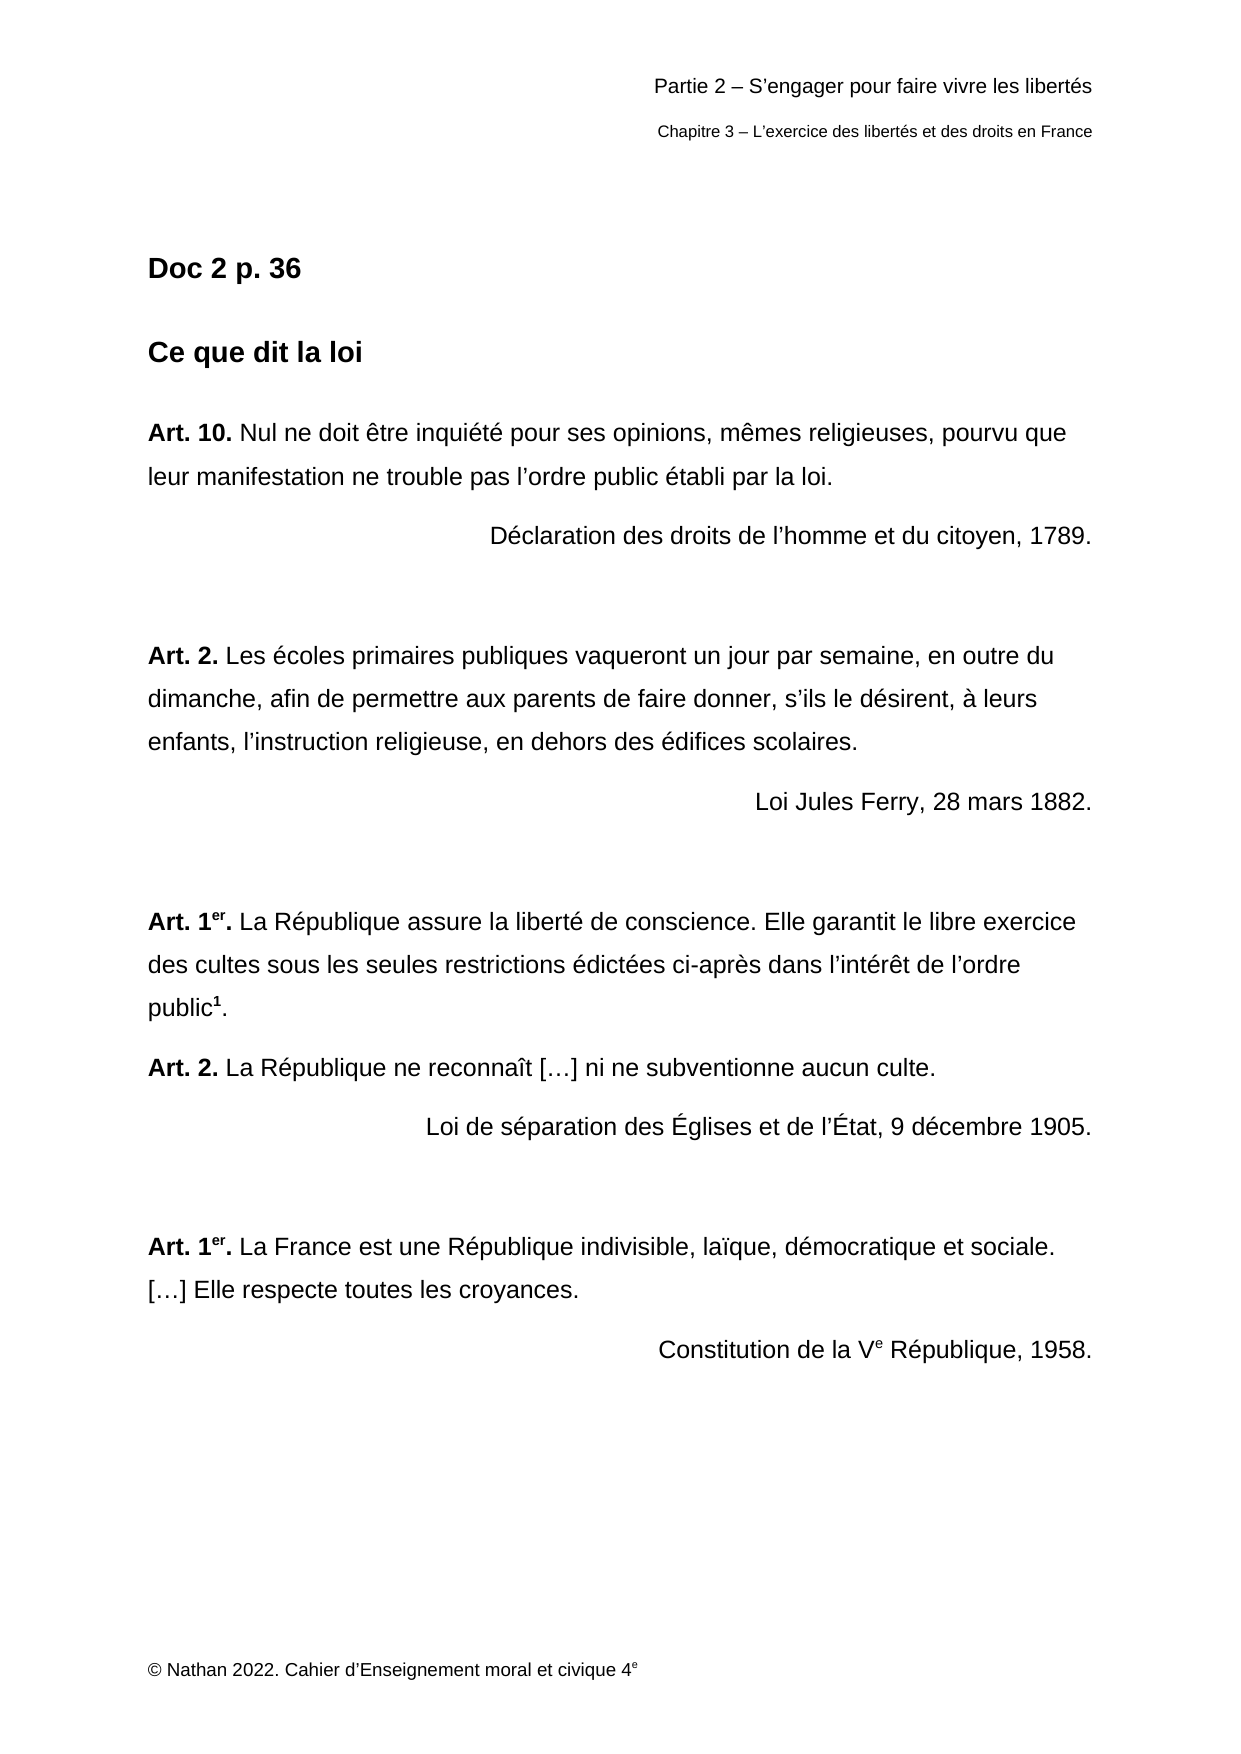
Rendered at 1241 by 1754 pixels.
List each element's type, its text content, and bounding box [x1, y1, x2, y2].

text Art. 10. Nul ne doit être inquiété pour ses opinions, mêmes religieuses, pourvu que leur manifestation ne trouble pas l’ordre public établi par la loi. [148, 418, 1093, 490]
text Art. 1er. La République assure la liberté de conscience. Elle garantit le libre exercice des cultes sous les seules restrictions édictées ci-après dans l’intérêt de l’ordre public1. [148, 906, 1093, 1021]
text Déclaration des droits de l’homme et du citoyen, 1789. [148, 521, 1093, 550]
text Loi de séparation des Églises et de l’État, 9 décembre 1905. [148, 1112, 1093, 1141]
text Loi Jules Ferry, 28 mars 1882. [148, 787, 1093, 816]
text Constitution de la Ve République, 1958. [148, 1335, 1093, 1363]
text Art. 2. La République ne reconnaît […] ni ne subventionne aucun culte. [148, 1052, 1093, 1081]
text Ce que dit la loi [148, 334, 1093, 368]
text Art. 1er. La France est une République indivisible, laïque, démocratique et sociale. […] Elle respecte toutes les croyances. [148, 1232, 1093, 1304]
text Doc 2 p. 36 [148, 251, 1093, 284]
text Art. 2. Les écoles primaires publiques vaqueront un jour par semaine, en outre du dimanche, afin de permettre aux parents de faire donner, s’ils le désirent, à leurs enfants, l’instruction religieuse, en dehors des édifices scolaires. [148, 641, 1093, 756]
